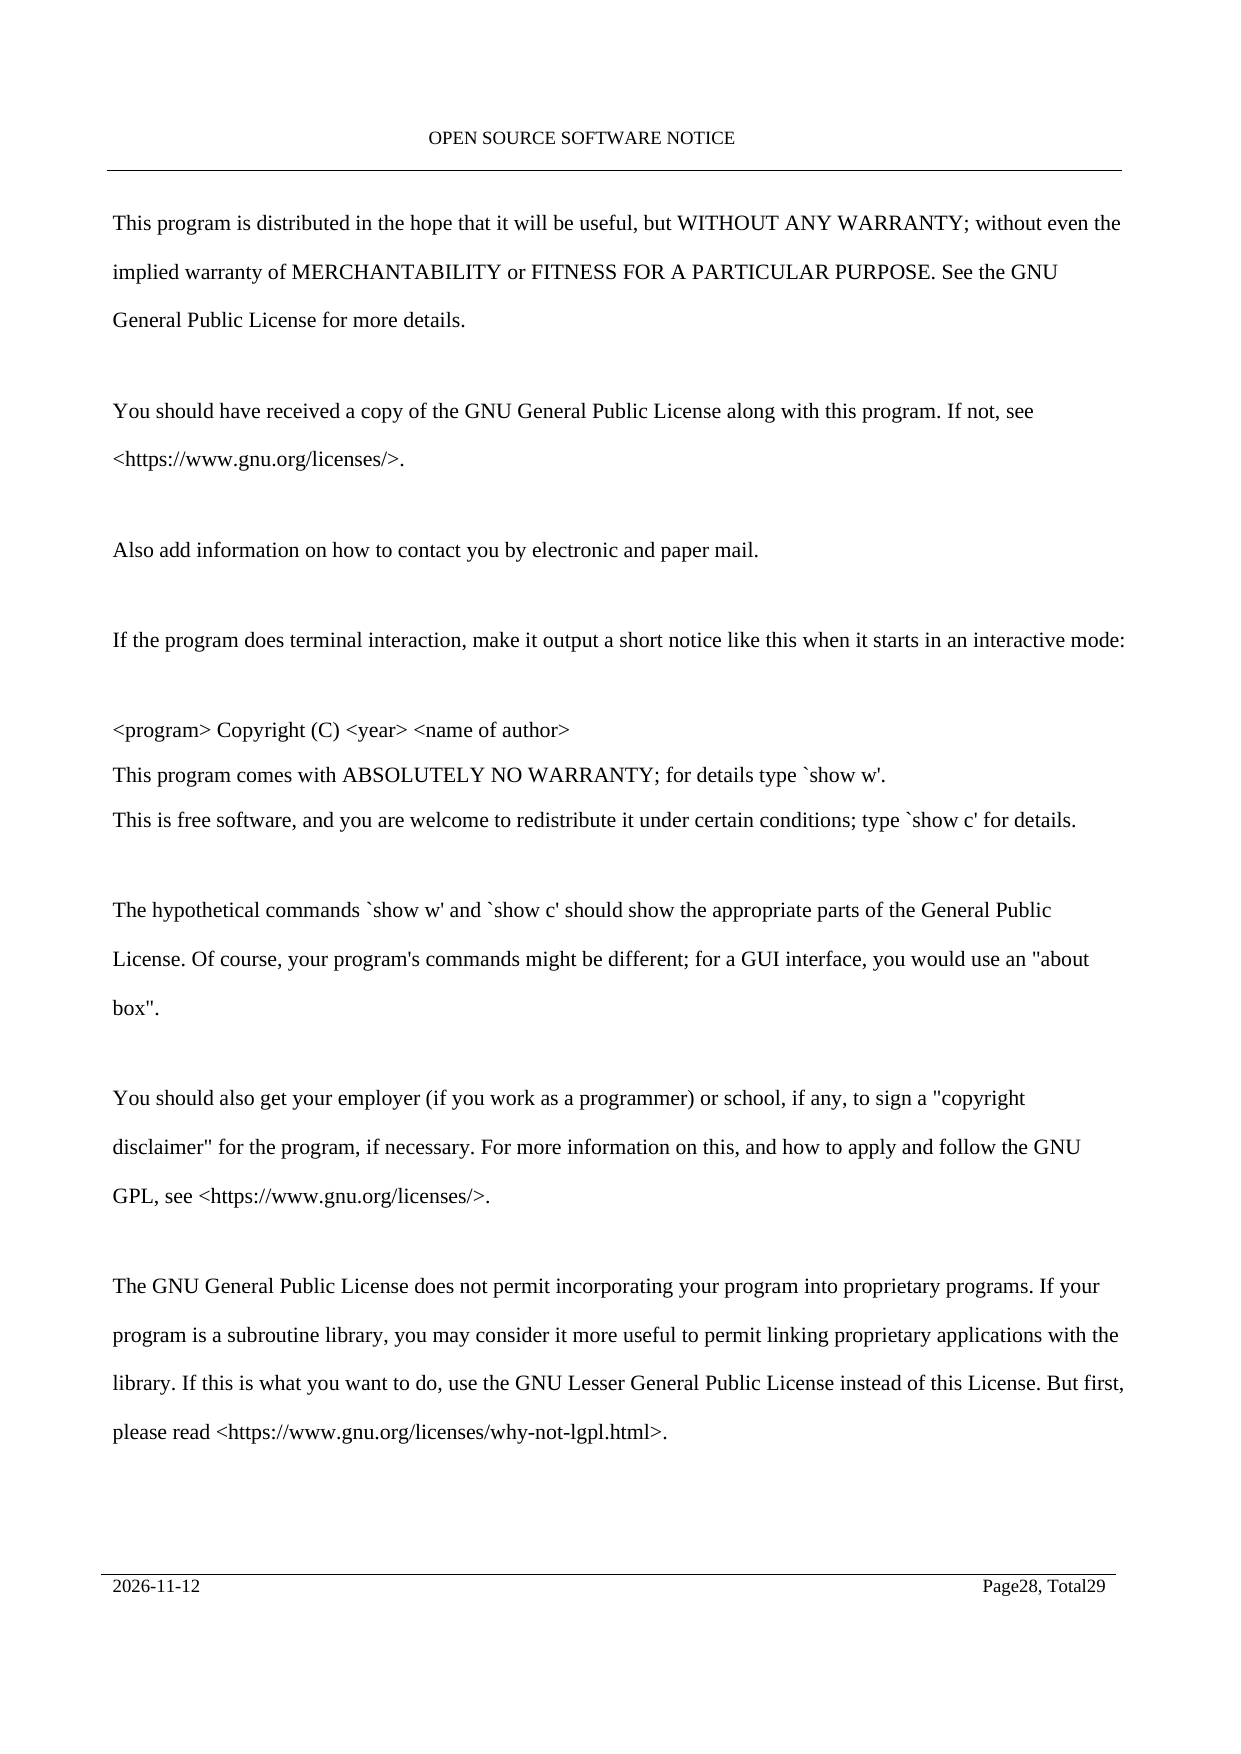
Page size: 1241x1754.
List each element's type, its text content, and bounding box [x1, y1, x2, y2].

text Also add information on how to contact you by electronic and paper mail. [112, 533, 1128, 566]
text If the program does terminal interaction, make it output a short notice like this when it starts in an interactive mode: [112, 623, 1128, 656]
text This is free software, and you are welcome to redistribute it under certain conditions; type `show c' for details. [112, 804, 1128, 836]
text This program is distributed in the hope that it will be useful, but WITHOUT ANY WARRANTY; without even the implied warranty of MERCHANTABILITY or FITNESS FOR A PARTICULAR PURPOSE. See the GNU General Public License for more details. [112, 206, 1128, 336]
text The GNU General Public License does not permit incorporating your program into proprietary programs. If your program is a subroutine library, you may consider it more useful to permit linking proprietary applications with the library. If this is what you want to do, use the GNU Lesser General Public License instead of this License. But first, please read <https://www.gnu.org/licenses/why-not-lgpl.html>. [112, 1269, 1128, 1497]
text The hypothetical commands `show w' and `show c' should show the appropriate parts of the General Public License. Of course, your program's commands might be different; for a GUI interface, you would use an "about box". [112, 894, 1128, 1024]
text You should also get your employer (if you work as a programmer) or school, if any, to sign a "copyright disclaimer" for the program, if necessary. For more information on this, and how to apply and follow the GNU GPL, see <https://www.gnu.org/licenses/>. [112, 1082, 1128, 1212]
text This program comes with ABSOLUTELY NO WARRANTY; for details type `show w'. [112, 758, 1128, 791]
text You should have received a copy of the GNU General Public License along with this program. If not, see <https://www.gnu.org/licenses/>. [112, 394, 1128, 475]
text <program> Copyright (C) <year> <name of author> [112, 713, 1128, 746]
